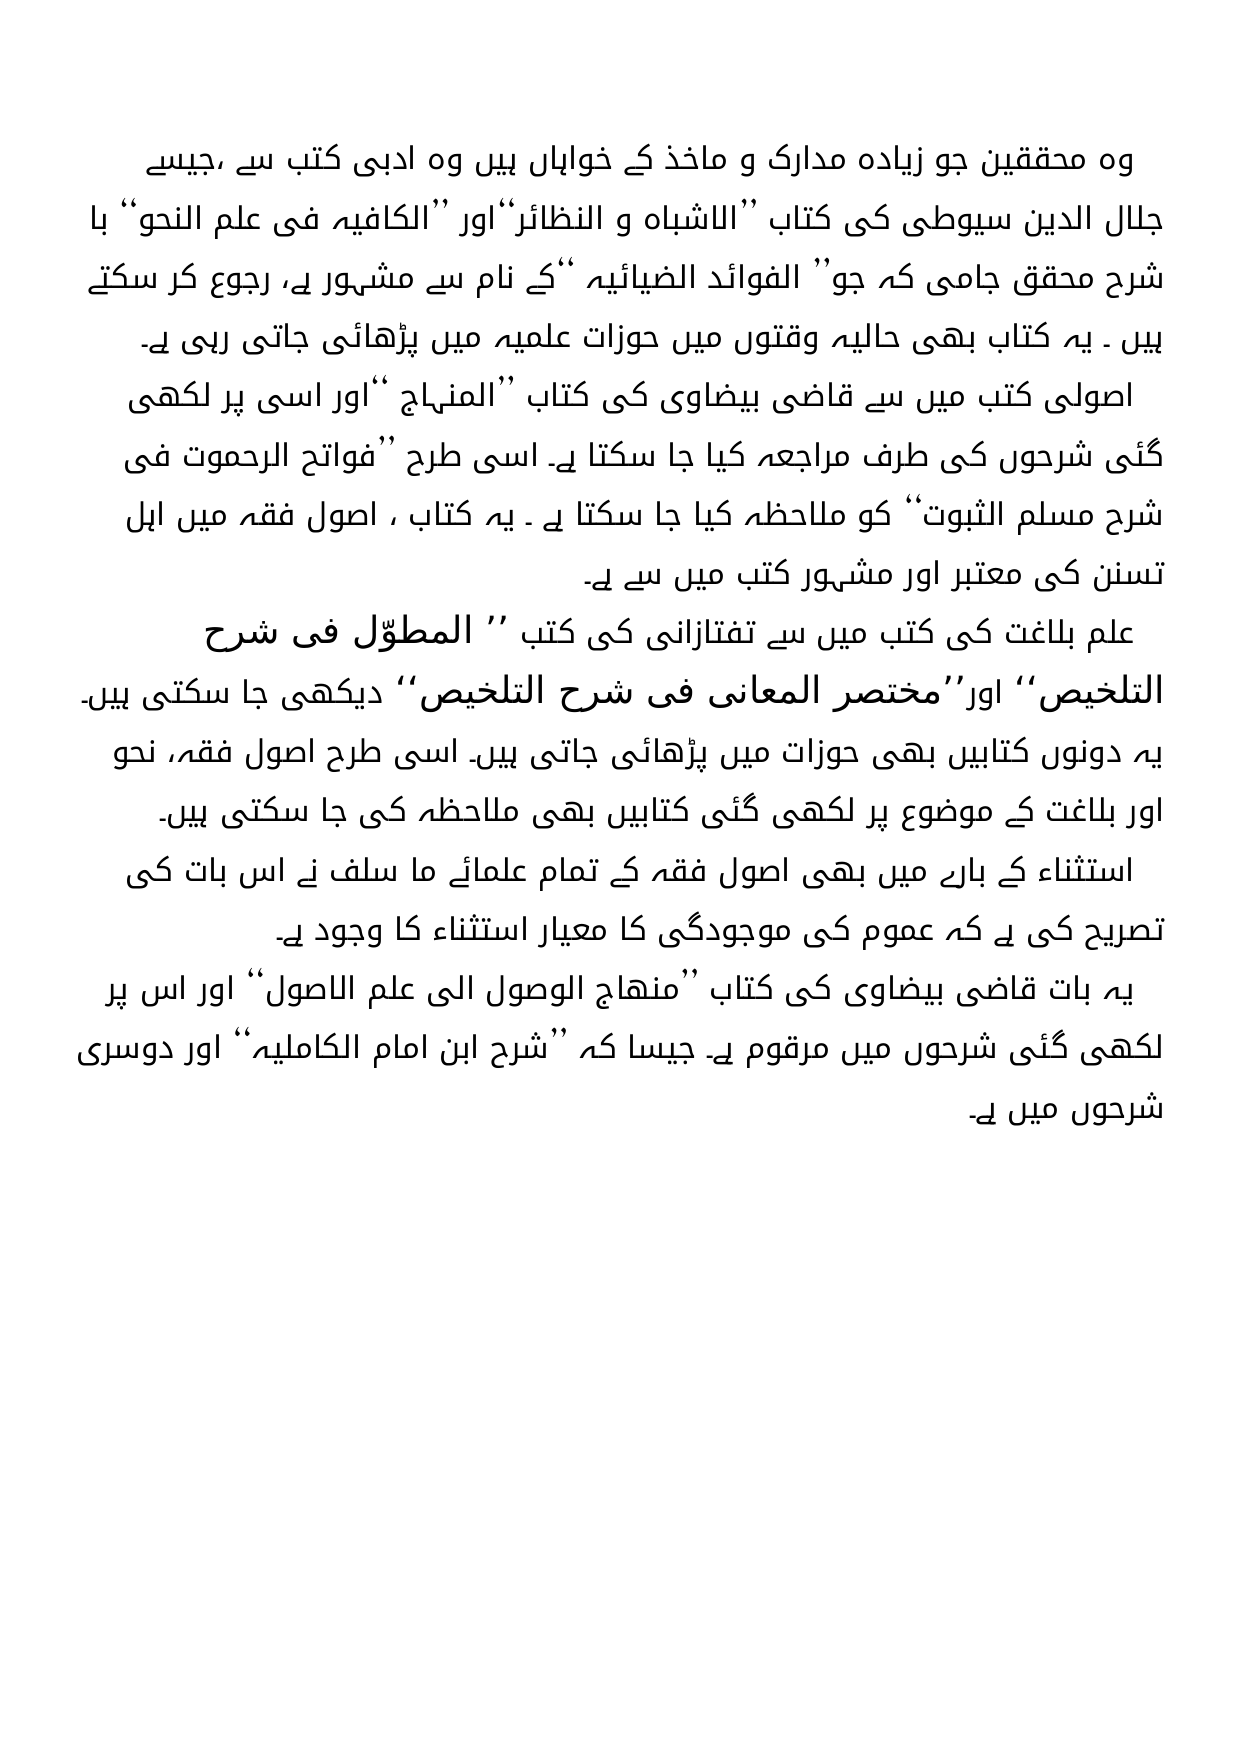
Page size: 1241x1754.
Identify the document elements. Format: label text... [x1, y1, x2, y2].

text یہ بات قاضی بیضاوی کی کتاب ’’منھاج الوصول الی علم الاصول‘‘ اور اس پر لکھی گئی شرحوں میں مرقوم ہے۔ جیسا کہ ’’شرح ابن امام الکاملیہ‘‘ اور دوسری شرحوں میں ہے۔ [75, 959, 1165, 1137]
text علم بلاغت کی کتب میں سے تفتازانی کی کتب ’’ المطوّل فی شرح التلخیص‘‘ اور’’مختصر المعانی فی شرح التلخیص‘‘ دیکھی جا سکتی ہیں۔ یہ دونوں کتابیں بھی حوزات میں پڑھائی جاتی ہیں۔ اسی طرح اصول فقہ، نحو اور بلاغت کے موضوع پر لکھی گئی کتابیں بھی ملاحظہ کی جا سکتی ہیں۔ [75, 604, 1165, 841]
text استثناء کے بارے میں بھی اصول فقہ کے تمام علمائے ما سلف نے اس بات کی تصریح کی ہے کہ عموم کی موجودگی کا معیار استثناء کا وجود ہے۔ [75, 841, 1165, 959]
text وہ محققین جو زیادہ مدارک و ماخذ کے خواہاں ہیں وہ ادبی کتب سے ،جیسے جلال الدین سیوطی کی کتاب ’’الاشباہ و النظائر‘‘اور ’’الکافیہ فی علم النحو‘‘ با شرح محقق جامی کہ جو’’ الفوائد الضیائیہ ‘‘کے نام سے مشہور ہے، رجوع کر سکتے ہیں ۔ یہ کتاب بھی حالیہ وقتوں میں حوزات علمیہ میں پڑھائی جاتی رہی ہے۔ [75, 130, 1165, 367]
text اصولی کتب میں سے قاضی بیضاوی کی کتاب ’’المنہاج ‘‘اور اسی پر لکھی گئی شرحوں کی طرف مراجعہ کیا جا سکتا ہے۔ اسی طرح ’’فواتح الرحموت فی شرح مسلم الثبوت‘‘ کو ملاحظہ کیا جا سکتا ہے ۔ یہ کتاب ، اصول فقہ میں اہل تسنن کی معتبر اور مشہور کتب میں سے ہے۔ [75, 367, 1165, 604]
